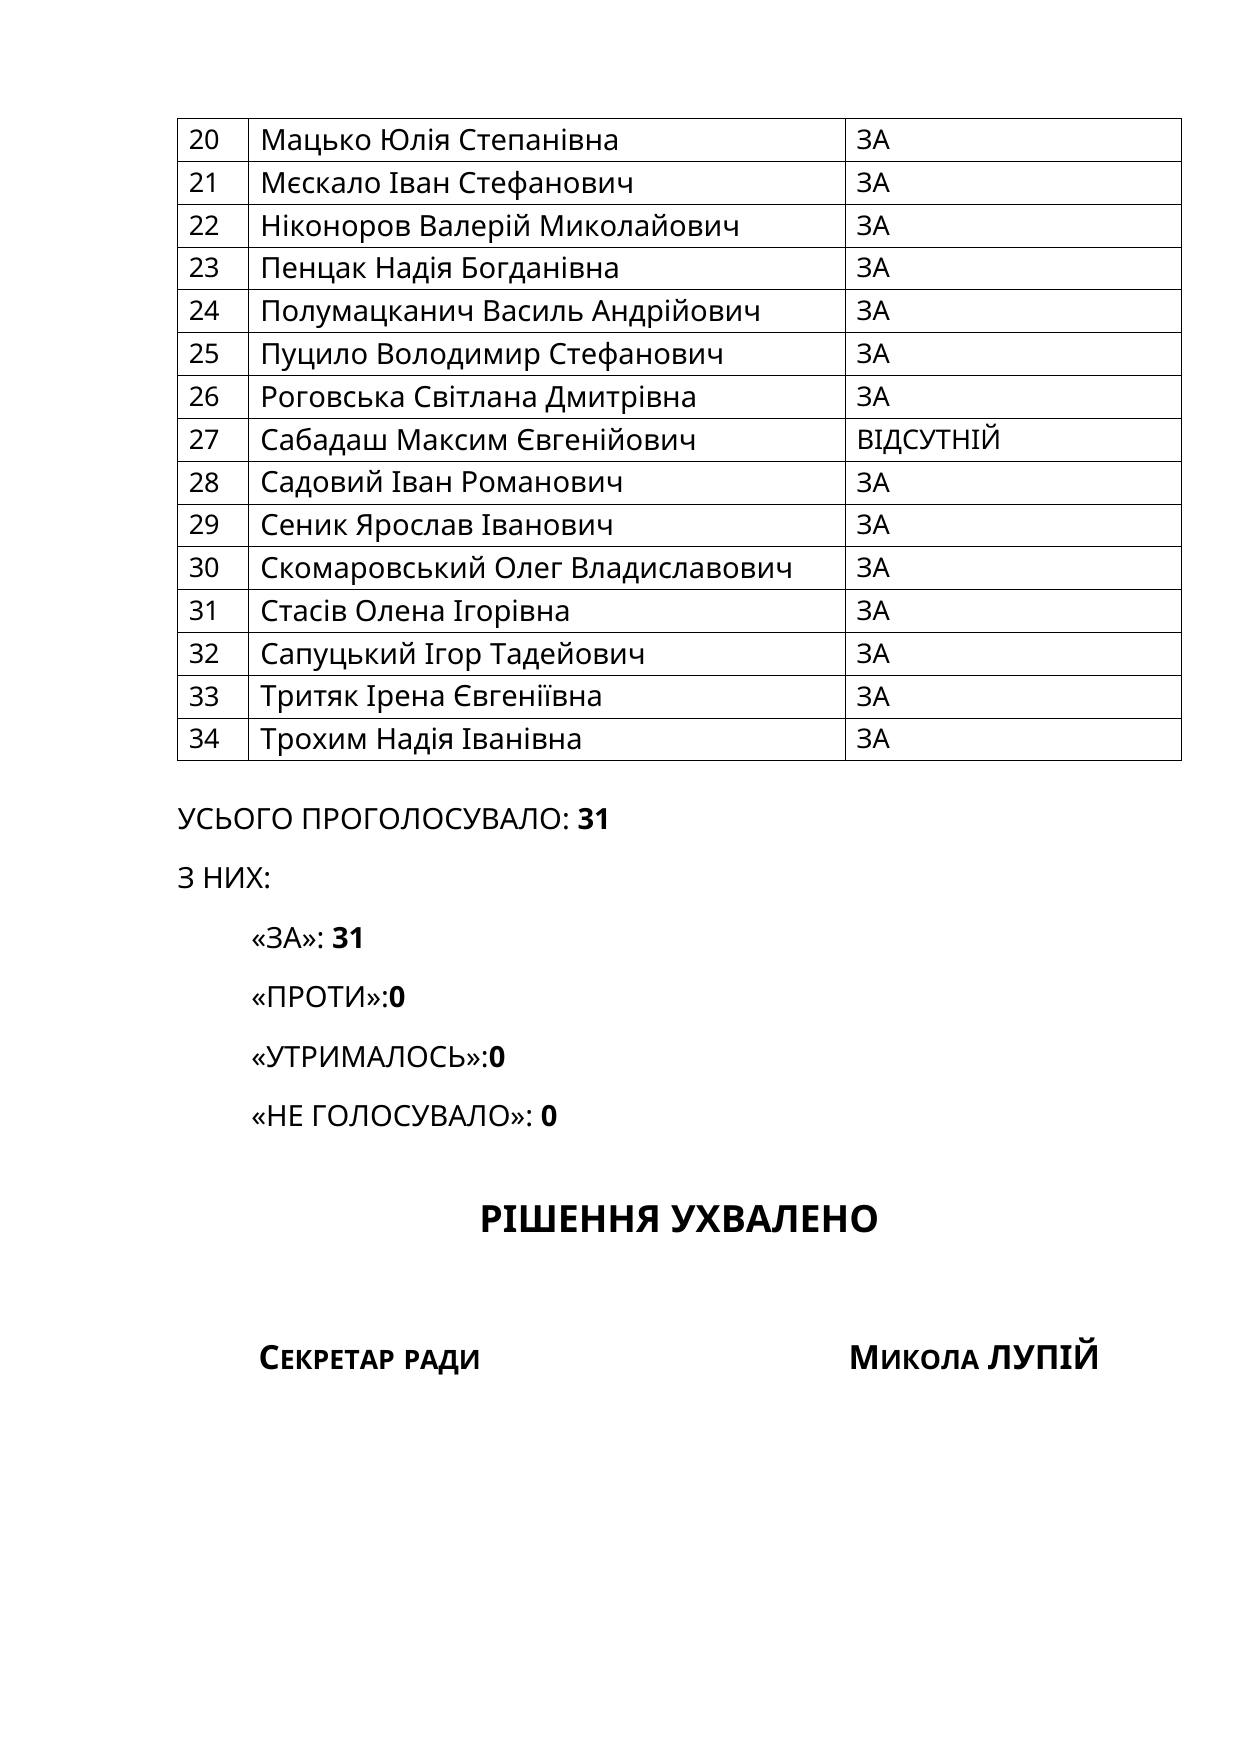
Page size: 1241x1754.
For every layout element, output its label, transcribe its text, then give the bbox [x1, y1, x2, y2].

table_cell Мацько Юлія Степанівна [249, 119, 845, 161]
table_cell 32 [178, 633, 248, 675]
table_cell 27 [178, 419, 248, 461]
text «НЕ ГОЛОСУВАЛО»: 0 [177, 1096, 1181, 1135]
table_cell 29 [178, 505, 248, 546]
text З НИХ: [177, 858, 1181, 897]
table_cell 28 [178, 462, 248, 503]
table_cell Пуцило Володимир Стефанович [249, 333, 845, 375]
text «ЗА»: 31 [177, 917, 1181, 957]
table_cell Трохим Надія Іванівна [249, 719, 845, 760]
table_cell Стасів Олена Ігорівна [249, 590, 845, 632]
table_cell 34 [178, 719, 248, 760]
table_cell ЗА [846, 505, 1181, 546]
table_cell Мєскало Іван Стефанович [249, 162, 845, 204]
table_cell 30 [178, 547, 248, 589]
text Усього проголосувало: 31 [177, 798, 1181, 838]
table_cell ЗА [846, 633, 1181, 675]
table_cell Ніконоров Валерій Миколайович [249, 205, 845, 247]
text «УТРИМАЛОСЬ»:0 [177, 1036, 1181, 1076]
table_cell 24 [178, 290, 248, 332]
table_cell ЗА [846, 676, 1181, 717]
table_cell Сапуцький Ігор Тадейович [249, 633, 845, 675]
table_cell ЗА [846, 462, 1181, 503]
text РІШЕННЯ УХВАЛЕНО [177, 1192, 1181, 1243]
table_cell ЗА [846, 162, 1181, 204]
table_cell 31 [178, 590, 248, 632]
table_cell ЗА [846, 290, 1181, 332]
table_cell Сабадаш Максим Євгенійович [249, 419, 845, 461]
table_cell ЗА [846, 248, 1181, 289]
table_cell ЗА [846, 205, 1181, 247]
table_cell ВІДСУТНІЙ [846, 419, 1181, 461]
table_cell ЗА [846, 333, 1181, 375]
table_cell 25 [178, 333, 248, 375]
text «ПРОТИ»:0 [177, 977, 1181, 1016]
table_cell Садовий Іван Романович [249, 462, 845, 503]
table_cell ЗА [846, 119, 1181, 161]
table_cell Тритяк Ірена Євгеніївна [249, 676, 845, 717]
table_cell ЗА [846, 719, 1181, 760]
table_cell Сеник Ярослав Іванович [249, 505, 845, 546]
text Секретар ради Микола ЛУПІЙ [177, 1334, 1181, 1379]
table_cell 21 [178, 162, 248, 204]
table_cell 33 [178, 676, 248, 717]
table_cell 26 [178, 376, 248, 418]
table_cell Полумацканич Василь Андрійович [249, 290, 845, 332]
table_cell 23 [178, 248, 248, 289]
table_cell ЗА [846, 376, 1181, 418]
table_cell ЗА [846, 590, 1181, 632]
table_cell Скомаровський Олег Владиславович [249, 547, 845, 589]
table_cell Пенцак Надія Богданівна [249, 248, 845, 289]
table_cell Роговська Світлана Дмитрівна [249, 376, 845, 418]
table_cell ЗА [846, 547, 1181, 589]
table_cell 20 [178, 119, 248, 161]
table_cell 22 [178, 205, 248, 247]
